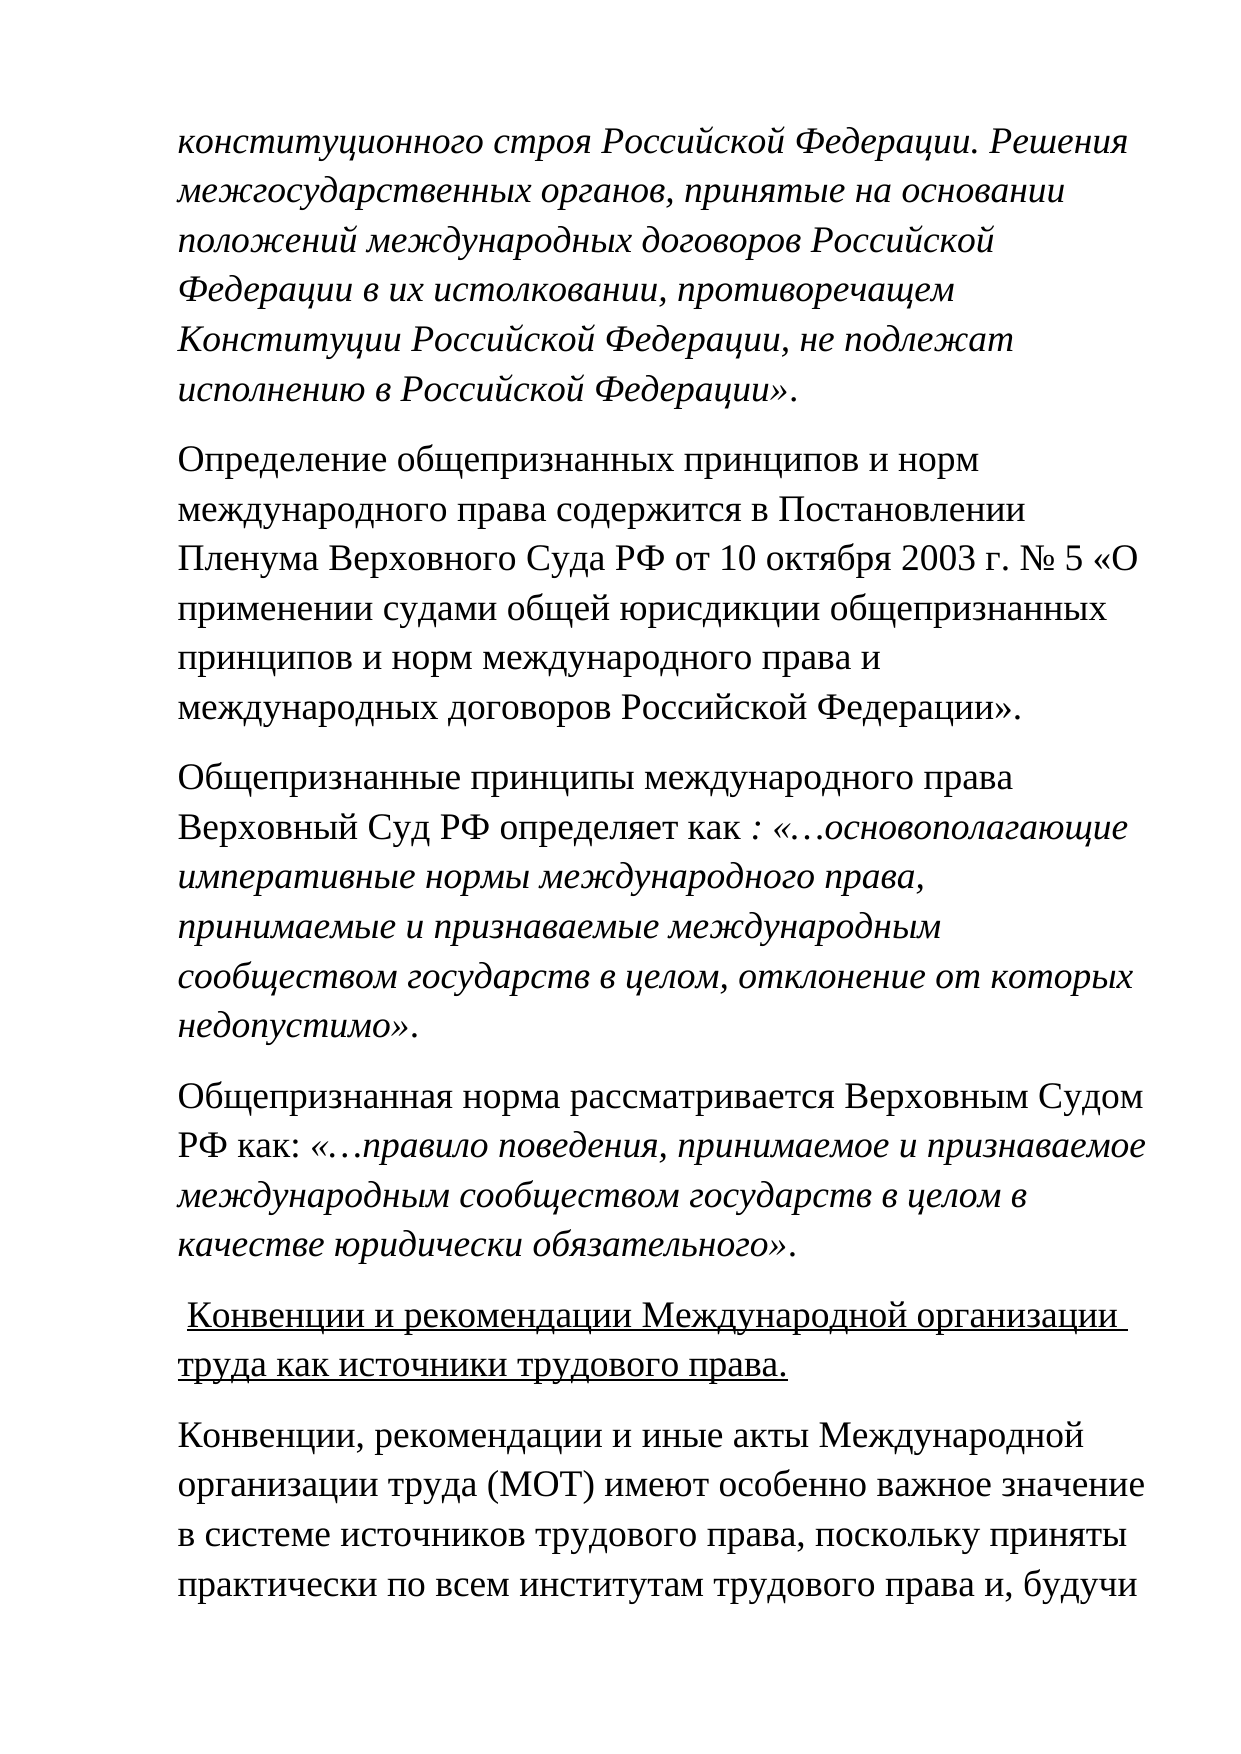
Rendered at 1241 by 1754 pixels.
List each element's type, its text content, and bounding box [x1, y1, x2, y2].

text Общепризнанная норма рассматривается Верховным Судом РФ как: «…правило поведения, принимаемое и признаваемое международным сообществом государств в целом в качестве юридически обязательного». [177, 1073, 1152, 1265]
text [177, 118, 1152, 409]
text Общепризнанные принципы международного права Верховный Суд РФ определяет как : «…основополагающие императивные нормы международного права, принимаемые и признаваемые международным сообществом государств в целом, отклонение от которых недопустимо». [177, 755, 1152, 1046]
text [177, 1412, 1152, 1604]
text Определение общепризнанных принципов и норм международного права содержится в Постановлении Пленума Верховного Суда РФ от 10 октября 2003 г. № 5 «О применении судами общей юрисдикции общепризнанных принципов и норм международного права и международных договоров Российской Федерации». [177, 436, 1152, 727]
text Конвенции и рекомендации Международной организации труда как источники трудового права. [177, 1292, 1152, 1385]
